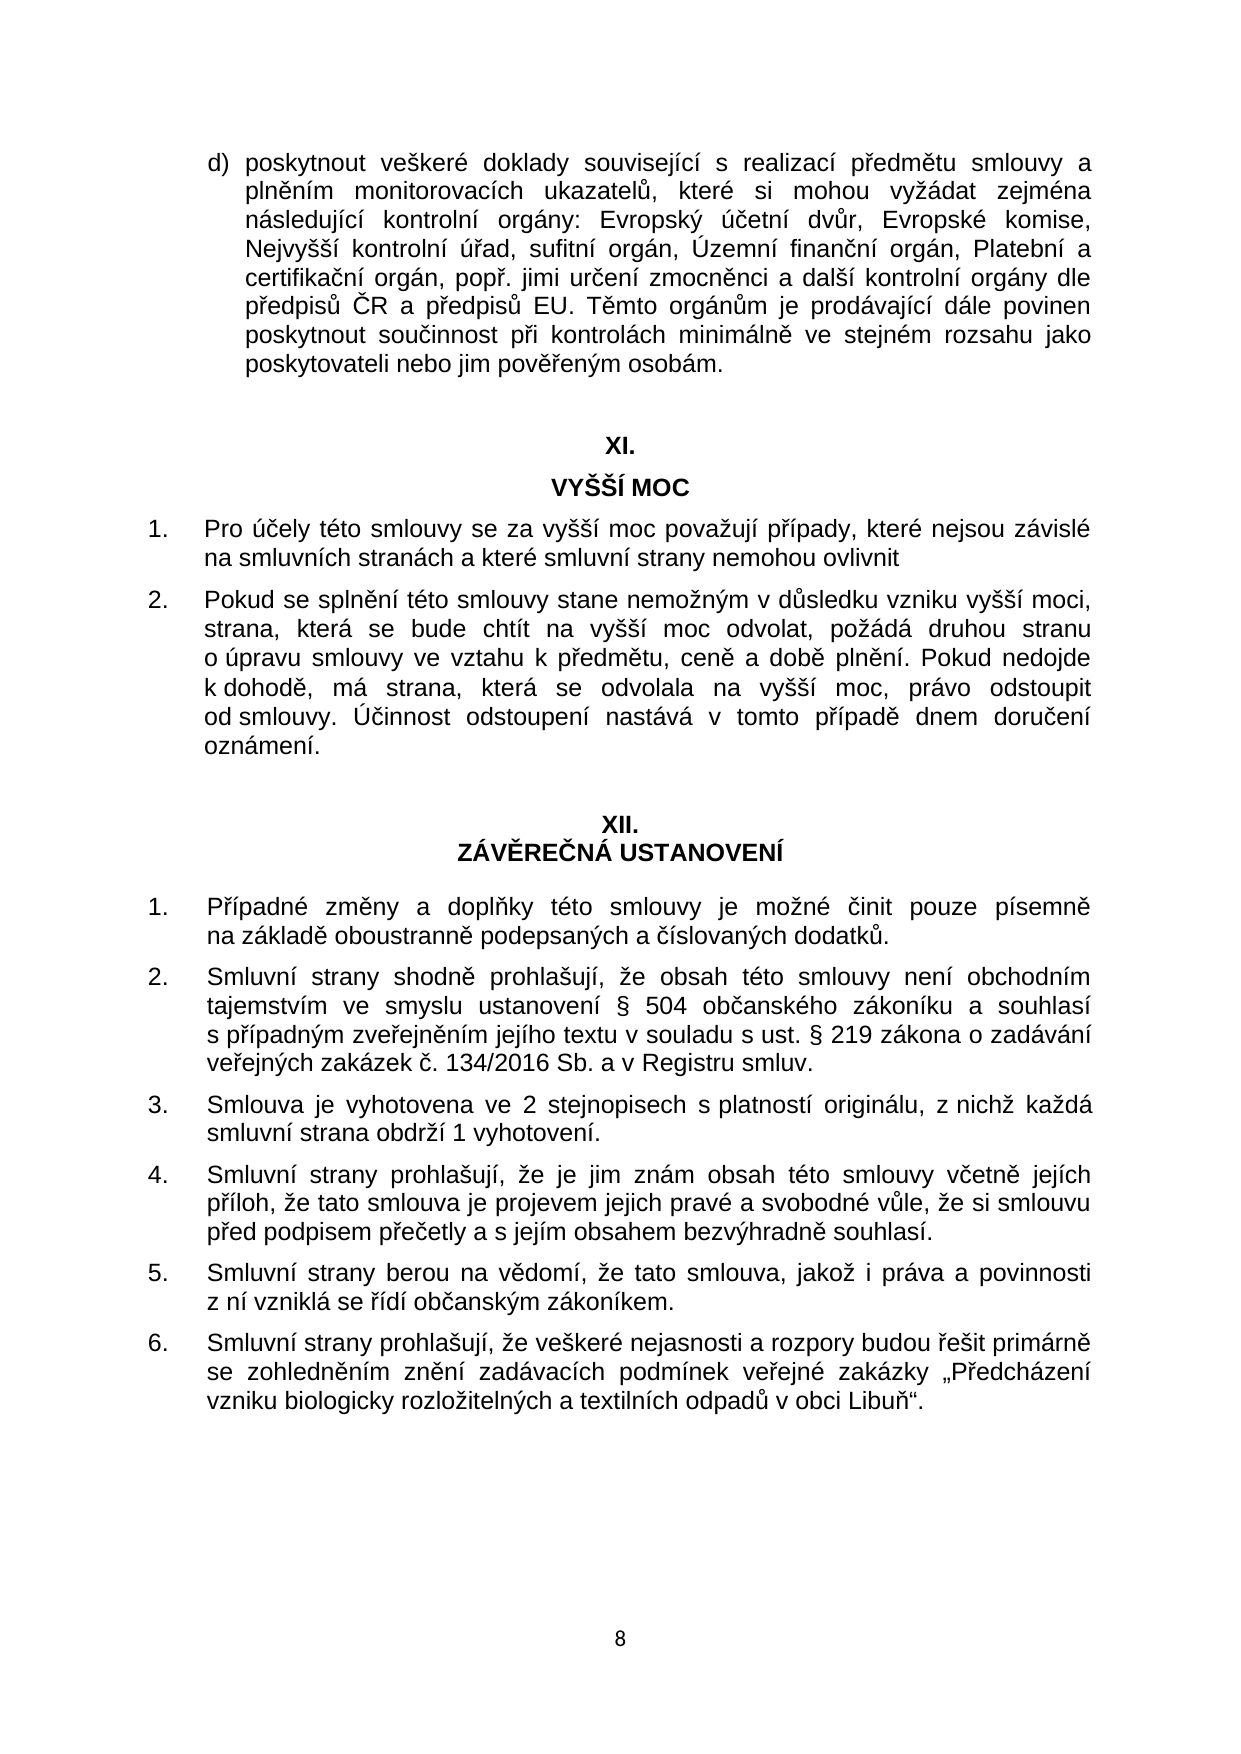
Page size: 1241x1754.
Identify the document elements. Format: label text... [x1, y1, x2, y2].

text Závěrečná ustanovení [148, 838, 1093, 867]
list Pokud se splnění této smlouvy stane nemožným v důsledku vzniku vyšší moci, strana, která se bude chtít na vyšší moc odvolat, požádá druhou stranu o úpravu smlouvy ve vztahu k předmětu, ceně a době plnění. Pokud nedojde k dohodě, má strana, která se odvolala na vyšší moc, právo odstoupit od smlouvy. Účinnost odstoupení nastává v tomto případě dnem doručení oznámení. [148, 585, 1093, 760]
text XII. [148, 810, 1093, 838]
list poskytnout veškeré doklady související s realizací předmětu smlouvy a plněním monitorovacích ukazatelů, které si mohou vyžádat zejména následující kontrolní orgány: Evropský účetní dvůr, Evropské komise, Nejvyšší kontrolní úřad, sufitní orgán, Územní finanční orgán, Platební a certifikační orgán, popř. jimi určení zmocněnci a další kontrolní orgány dle předpisů ČR a předpisů EU. Těmto orgánům je prodávající dále povinen poskytnout součinnost při kontrolách minimálně ve stejném rozsahu jako poskytovateli nebo jim pověřeným osobám. [207, 148, 1093, 378]
list Případné změny a doplňky této smlouvy je možné činit pouze písemně na základě oboustranně podepsaných a číslovaných dodatků. [148, 892, 1093, 950]
list Pro účely této smlouvy se za vyšší moc považují případy, které nejsou závislé na smluvních stranách a které smluvní strany nemohou ovlivnit [148, 514, 1093, 572]
list Smluvní strany shodně prohlašují, že obsah této smlouvy není obchodním tajemstvím ve smyslu ustanovení § 504 občanského zákoníku a souhlasí s případným zveřejněním jejího textu v souladu s ust. § 219 zákona o zadávání veřejných zakázek č. 134/2016 Sb. a v Registru smluv. [148, 962, 1093, 1077]
list Smluvní strany berou na vědomí, že tato smlouva, jakož i práva a povinnosti z ní vzniklá se řídí občanským zákoníkem. [148, 1258, 1093, 1316]
text VYŠŠÍ MOC [148, 473, 1093, 501]
text XI. [148, 431, 1093, 460]
list Smluvní strany prohlašují, že je jim znám obsah této smlouvy včetně jejích příloh, že tato smlouva je projevem jejich pravé a svobodné vůle, že si smlouvu před podpisem přečetly a s jejím obsahem bezvýhradně souhlasí. [148, 1160, 1093, 1246]
list Smluvní strany prohlašují, že veškeré nejasnosti a rozpory budou řešit primárně se zohledněním znění zadávacích podmínek veřejné zakázky „Předcházení vzniku biologicky rozložitelných a textilních odpadů v obci Libuň“. [148, 1328, 1093, 1415]
list Smlouva je vyhotovena ve 2 stejnopisech s platností originálu, z nichž každá smluvní strana obdrží 1 vyhotovení. [148, 1090, 1093, 1147]
